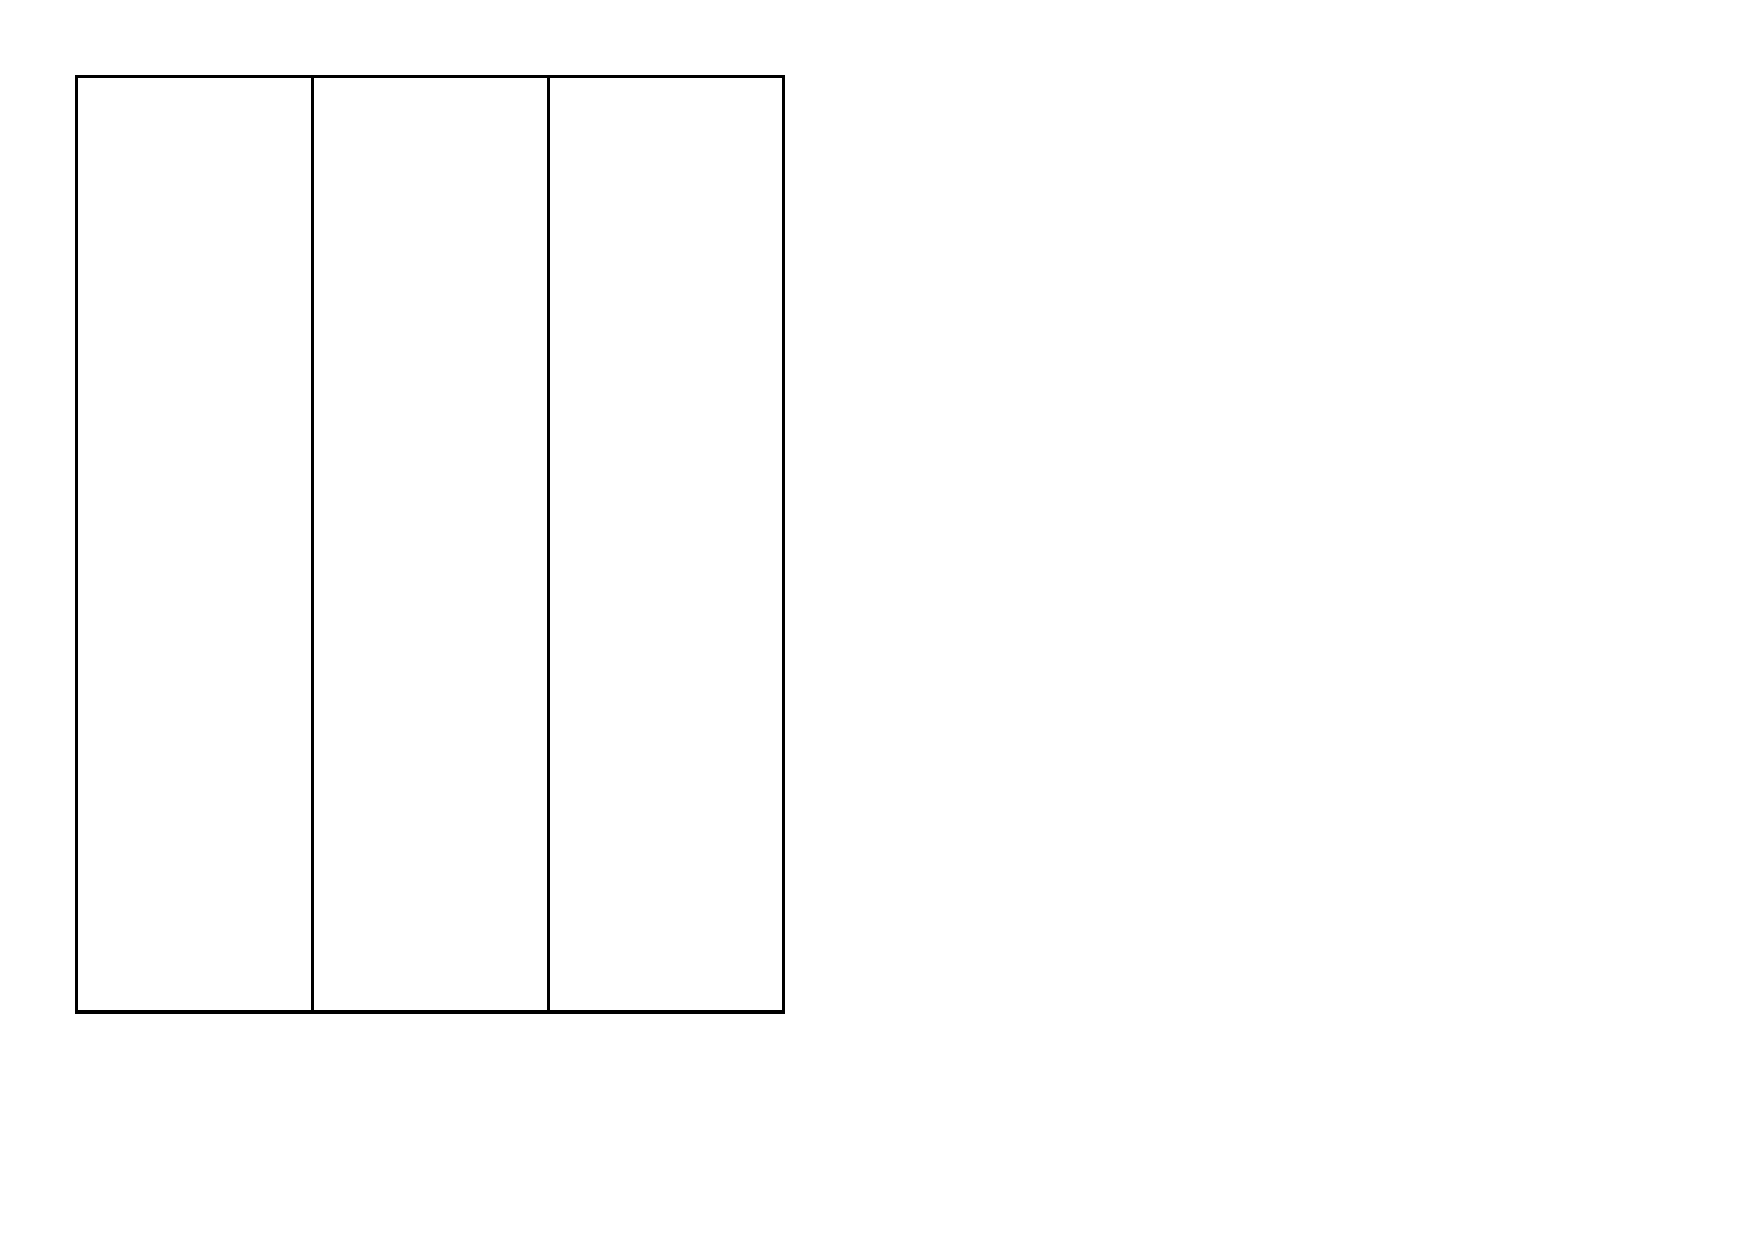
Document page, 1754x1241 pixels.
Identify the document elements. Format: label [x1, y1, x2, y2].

table_cell [314, 78, 547, 1010]
table_cell [550, 78, 782, 1010]
table_cell [78, 78, 311, 1010]
